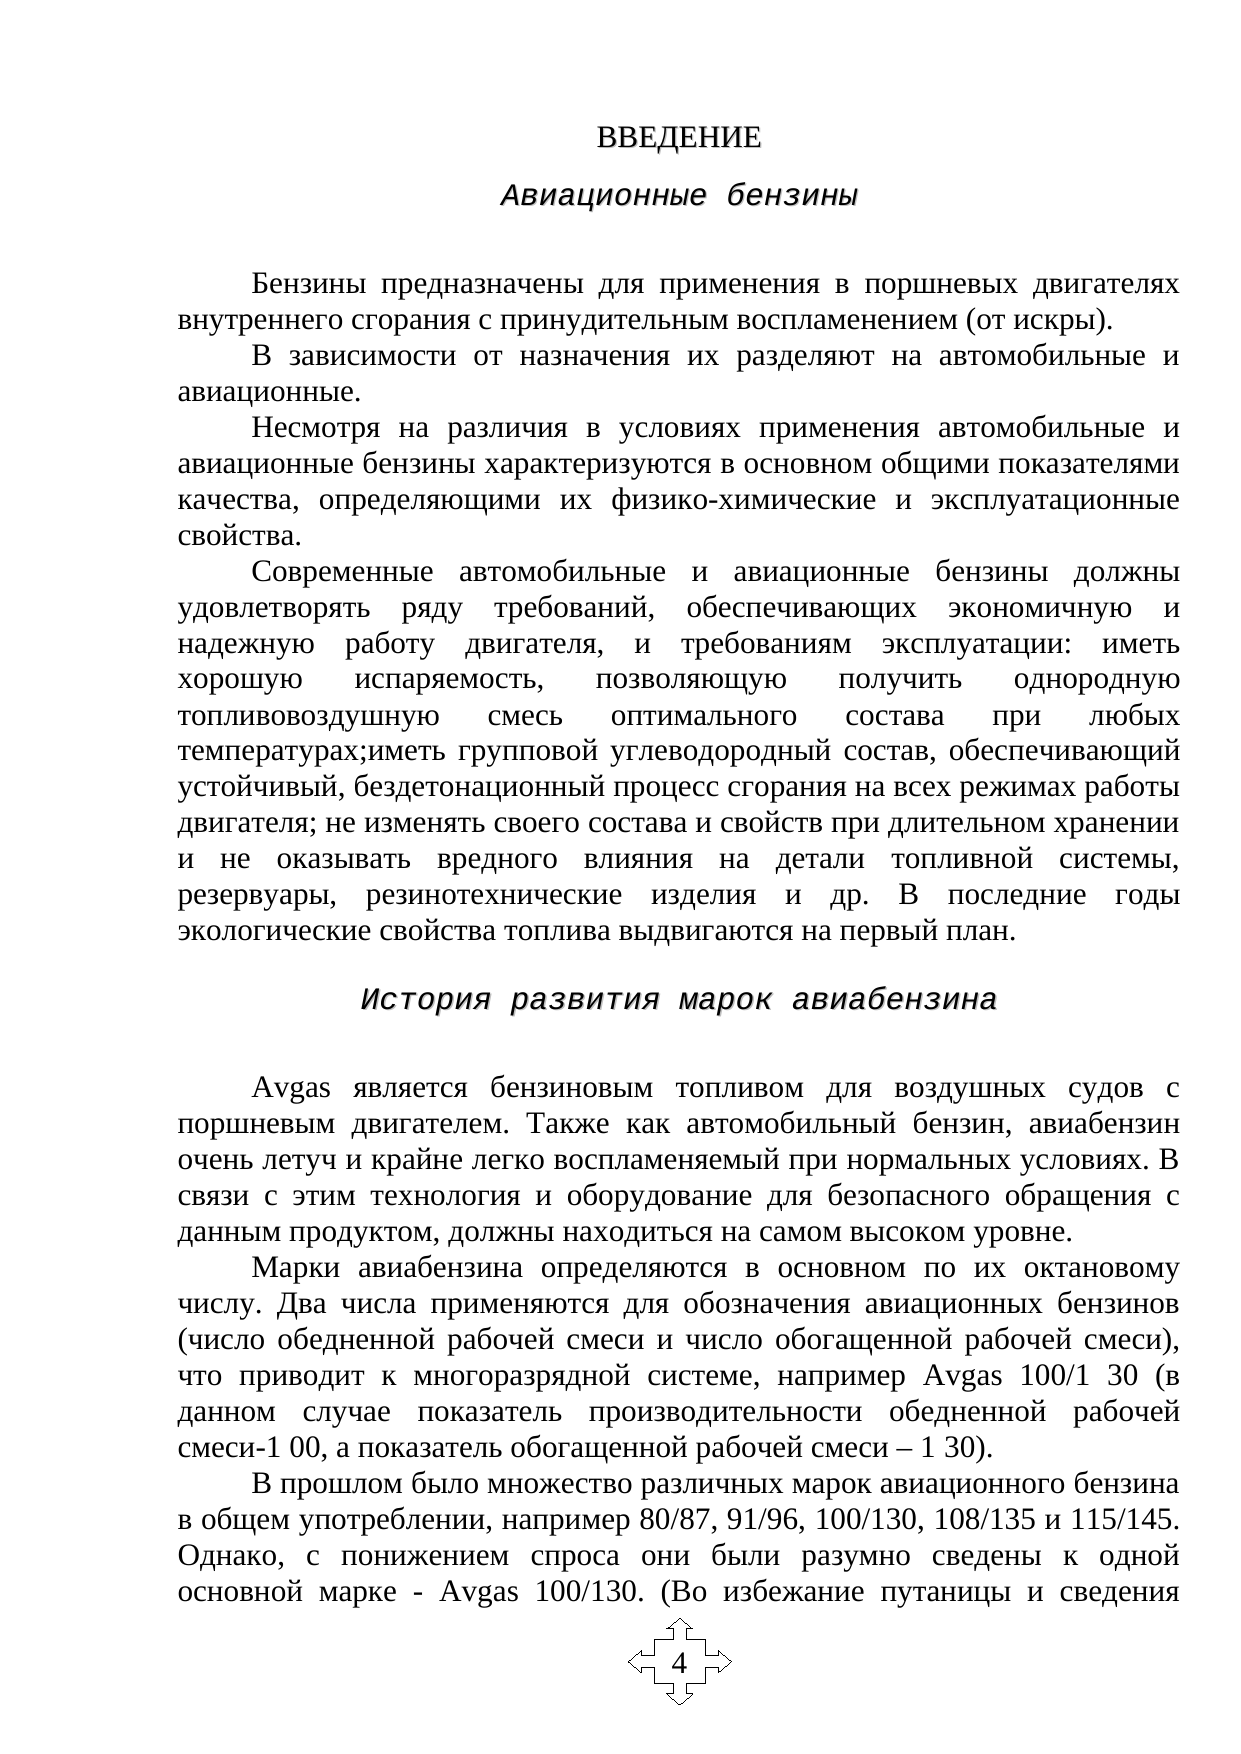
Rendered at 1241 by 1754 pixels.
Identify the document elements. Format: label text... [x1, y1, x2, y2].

text В зависимости от назначения их разделяют на автомобильные и авиационные. [177, 336, 1181, 408]
text Бензины предназначены для применения в поршневых двигателях внутреннего сгорания с принудительным воспламенением (от искры). [177, 264, 1181, 336]
text Марки авиабензина определяются в основном по их октановому числу. Два числа применяются для обозначения авиационных бензинов (число обедненной рабочей смеси и число обогащенной рабочей смеси), что приводит к многоразрядной системе, например Avgas 100/1 30 (в данном случае показатель производительности обедненной рабочей смеси-1 00, а показатель обогащенной рабочей смеси – 1 30). [177, 1248, 1181, 1464]
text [177, 1464, 1181, 1608]
text Несмотря на различия в условиях применения автомобильные и авиационные бензины характеризуются в основном общими показателями качества, определяющими их физико-химические и эксплуатационные свойства. [177, 408, 1181, 552]
subtitle ВВЕДЕНИЕ [177, 118, 1181, 154]
text Avgas является бензиновым топливом для воздушных судов с поршневым двигателем. Также как автомобильный бензин, авиабензин очень летуч и крайне легко воспламеняемый при нормальных условиях. В связи с этим технология и оборудование для безопасного обращения с данным продуктом, должны находиться на самом высоком уровне. [177, 1069, 1181, 1248]
subtitle История развития марок авиабензина [177, 983, 1181, 1019]
text Современные автомобильные и авиационные бензины должны удовлетворять ряду требований, обеспечивающих экономичную и надежную работу двигателя, и требованиям эксплуатации: иметь хорошую испаряемость, позволяющую получить однородную топливовоздушную смесь оптимального состава при любых температурах;иметь групповой углеводородный состав, обеспечивающий устойчивый, бездетонационный процесс сгорания на всех режимах работы двигателя; не изменять своего состава и свойств при длительном хранении и не оказывать вредного влияния на детали топливной системы, резервуары, резинотехнические изделия и др. В последние годы экологические свойства топлива выдвигаются на первый план. [177, 552, 1181, 947]
subtitle Авиационные бензины [177, 179, 1181, 214]
